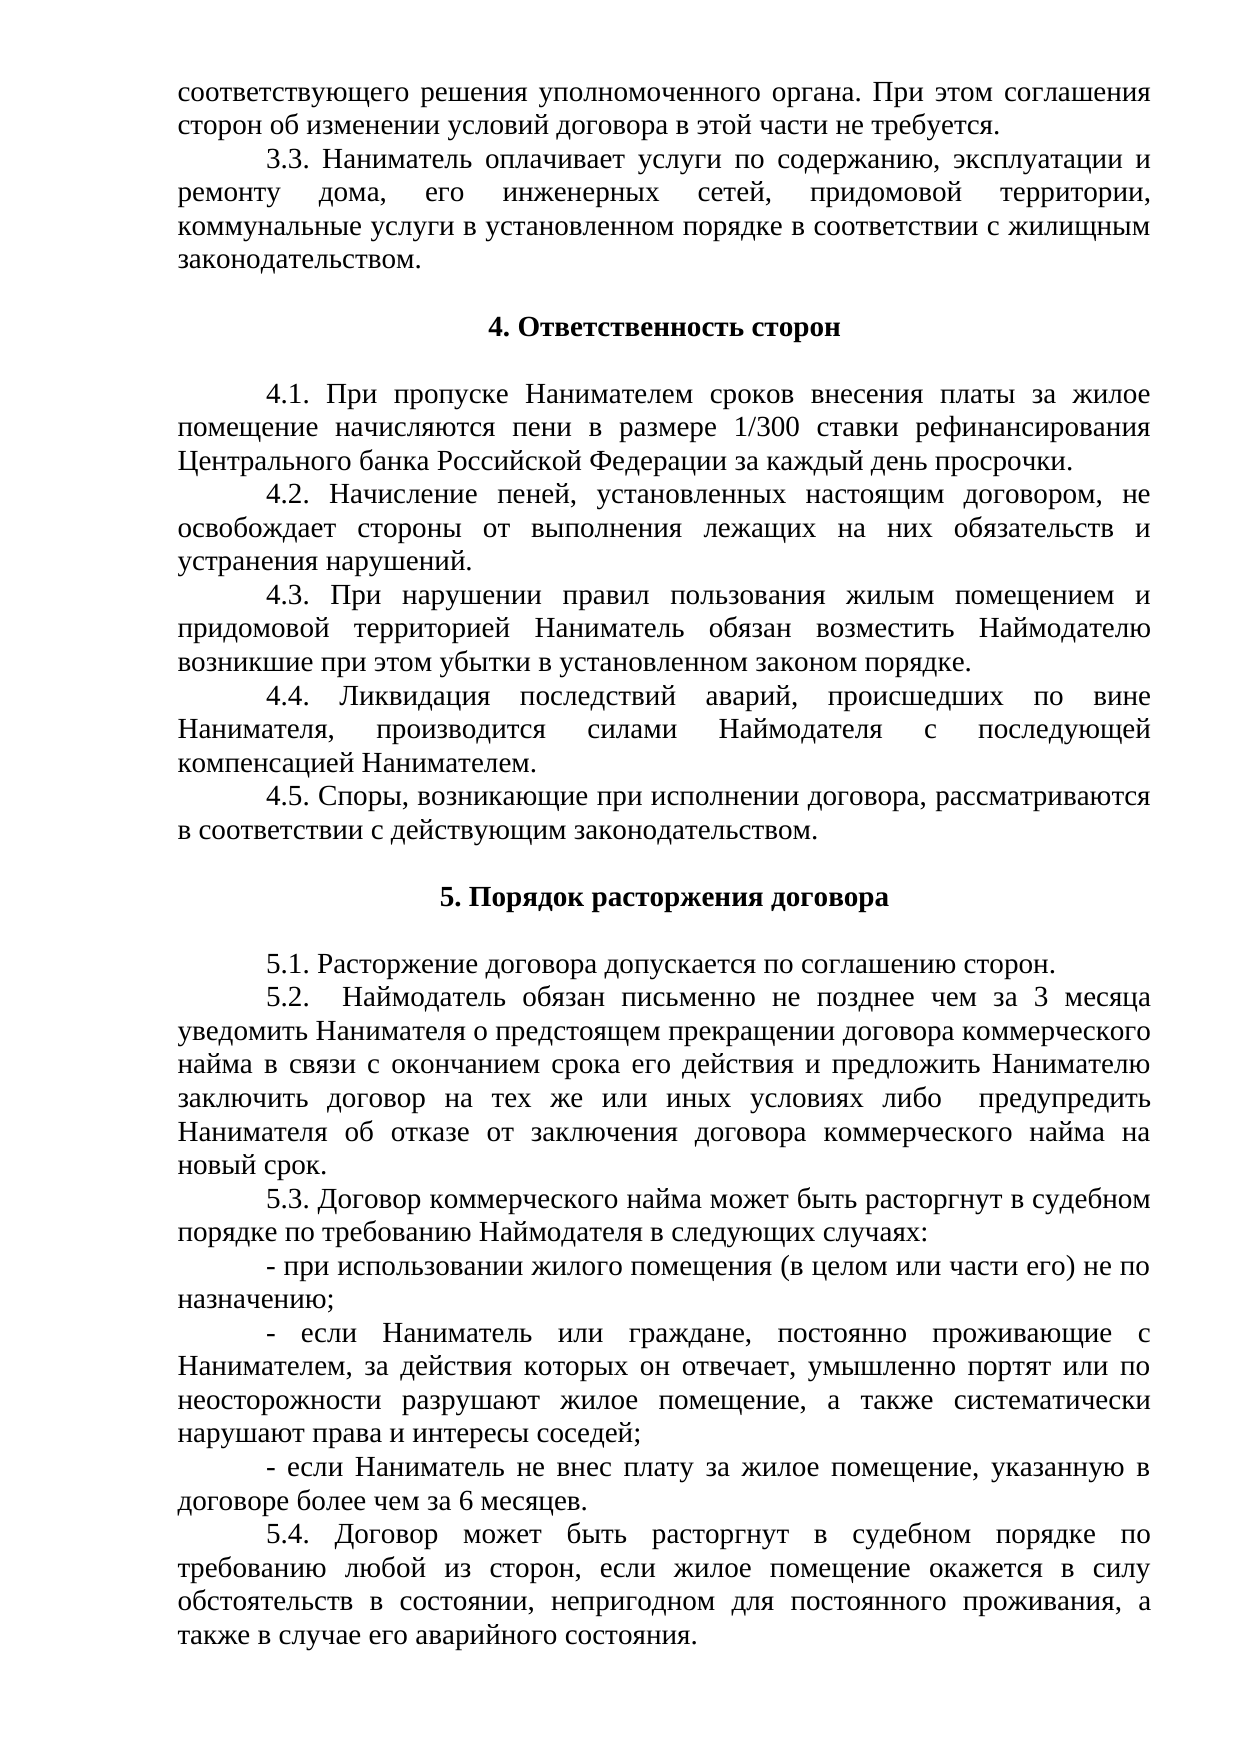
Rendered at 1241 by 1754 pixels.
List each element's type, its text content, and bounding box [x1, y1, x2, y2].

text 4.3. При нарушении правил пользования жилым помещением и придомовой территорией Наниматель обязан возместить Наймодателю возникшие при этом убытки в установленном законом порядке. [177, 577, 1152, 678]
text 5.1. Расторжение договора допускается по соглашению сторон. [177, 946, 1152, 979]
text 4.1. При пропуске Нанимателем сроков внесения платы за жилое помещение начисляются пени в размере 1/300 ставки рефинансирования Центрального банка Российской Федерации за каждый день просрочки. [177, 376, 1152, 476]
text 5.4. Договор может быть расторгнут в судебном порядке по требованию любой из сторон, если жилое помещение окажется в силу обстоятельств в состоянии, непригодном для постоянного проживания, а также в случае его аварийного состояния. [177, 1516, 1152, 1650]
text 4.2. Начисление пеней, установленных настоящим договором, не освобождает стороны от выполнения лежащих на них обязательств и устранения нарушений. [177, 476, 1152, 577]
text 4.5. Споры, возникающие при исполнении договора, рассматриваются в соответствии с действующим законодательством. [177, 778, 1152, 845]
text 5.3. Договор коммерческого найма может быть расторгнут в судебном порядке по требованию Наймодателя в следующих случаях: [177, 1181, 1152, 1248]
text - если Наниматель не внес плату за жилое помещение, указанную в договоре более чем за 6 месяцев. [177, 1449, 1152, 1516]
text 3.3. Наниматель оплачивает услуги по содержанию, эксплуатации и ремонту дома, его инженерных сетей, придомовой территории, коммунальные услуги в установленном порядке в соответствии с жилищным законодательством. [177, 141, 1152, 275]
text 4.4. Ликвидация последствий аварий, происшедших по вине Нанимателя, производится силами Наймодателя с последующей компенсацией Нанимателем. [177, 678, 1152, 778]
text 5.2. Наймодатель обязан письменно не позднее чем за 3 месяца уведомить Нанимателя о предстоящем прекращении договора коммерческого найма в связи с окончанием срока его действия и предложить Нанимателю заключить договор на тех же или иных условиях либо предупредить Нанимателя об отказе от заключения договора коммерческого найма на новый срок. [177, 979, 1152, 1181]
text 4. Ответственность сторон [177, 309, 1152, 342]
text - если Наниматель или граждане, постоянно проживающие с Нанимателем, за действия которых он отвечает, умышленно портят или по неосторожности разрушают жилое помещение, а также систематически нарушают права и интересы соседей; [177, 1315, 1152, 1449]
text 5. Порядок расторжения договора [177, 879, 1152, 912]
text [177, 74, 1152, 141]
text - при использовании жилого помещения (в целом или части его) не по назначению; [177, 1248, 1152, 1315]
